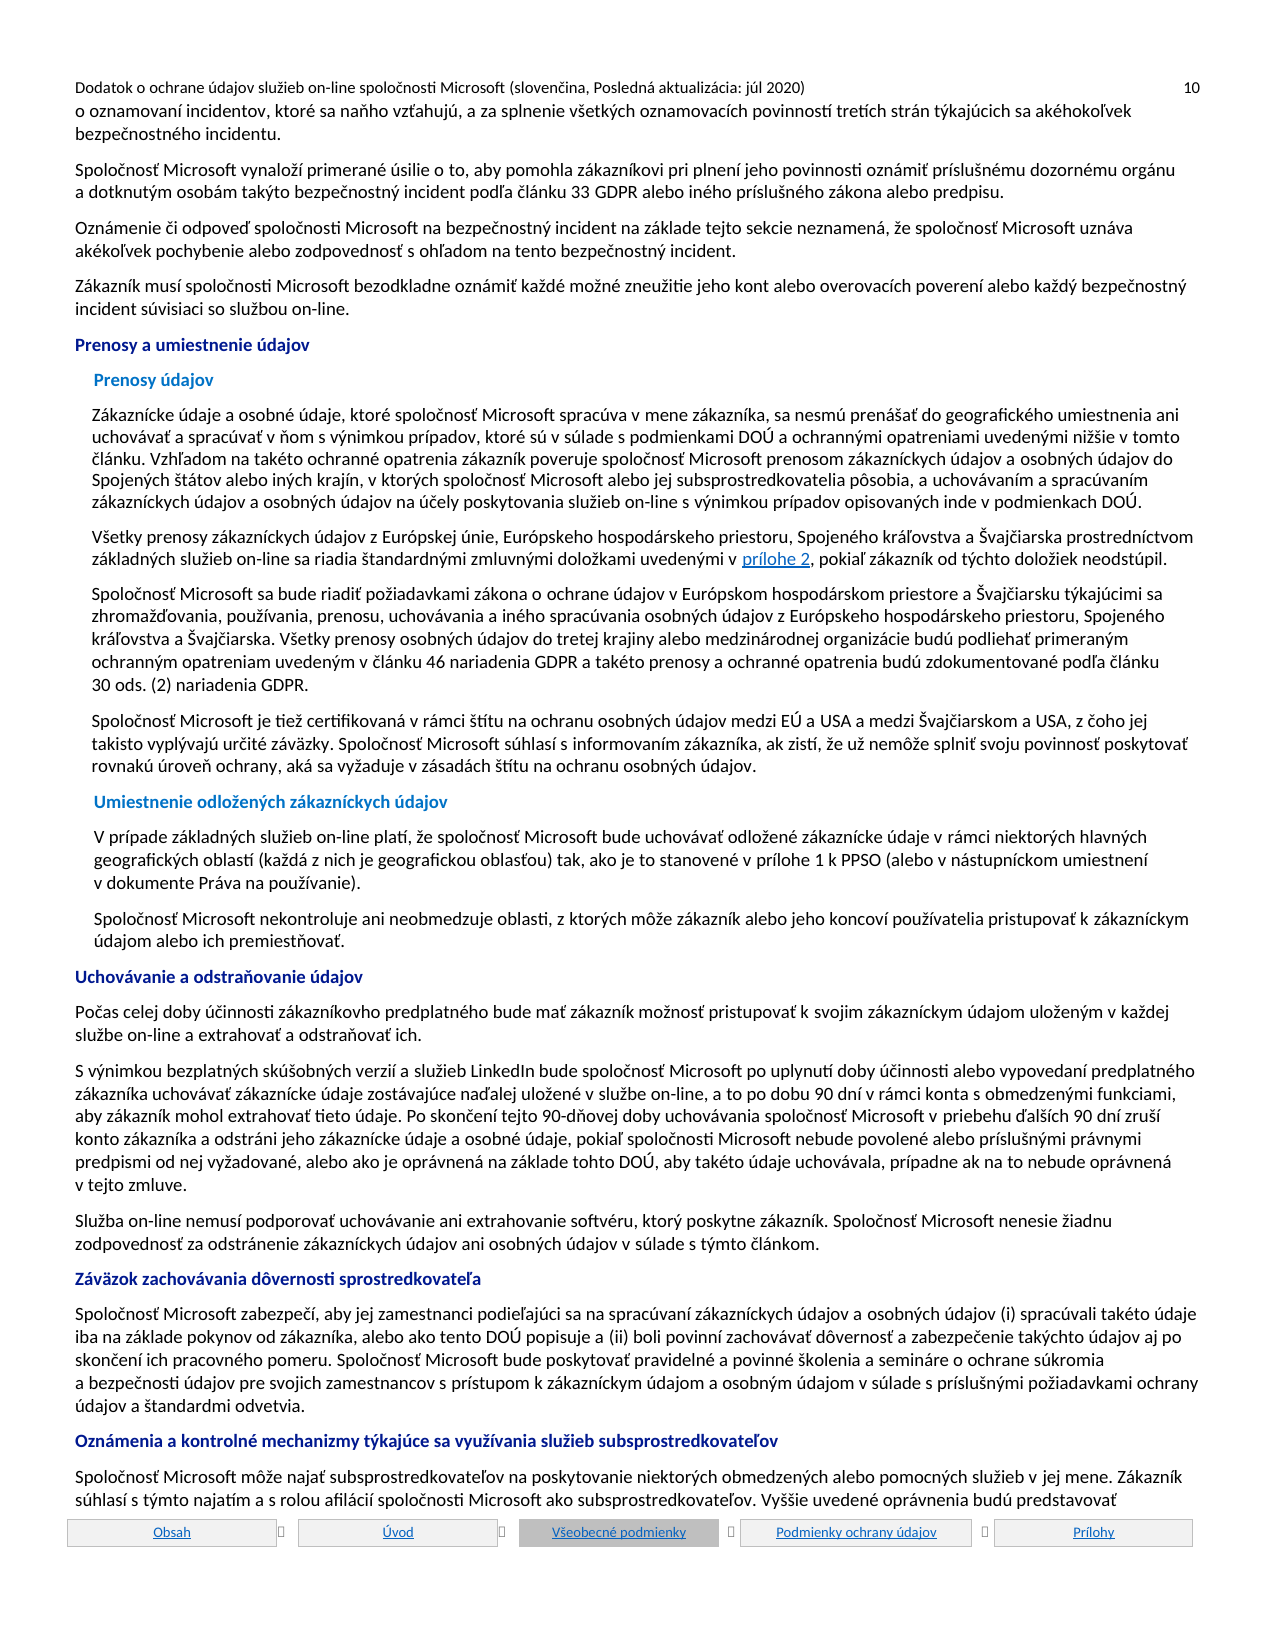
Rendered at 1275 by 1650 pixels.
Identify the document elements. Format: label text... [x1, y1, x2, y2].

subtitle Prenosy a umiestnenie údajov [75, 333, 1200, 356]
list Spoločnosť Microsoft vynaloží primerané úsilie o to, aby pomohla zákazníkovi pri plnení jeho povinnosti oznámiť príslušnému dozornému orgánu a dotknutým osobám takýto bezpečnostný incident podľa článku 33 GDPR alebo iného príslušného zákona alebo predpisu. [75, 158, 1200, 204]
list Zákaznícke údaje a osobné údaje, ktoré spoločnosť Microsoft spracúva v mene zákazníka, sa nesmú prenášať do geografického umiestnenia ani uchovávať a spracúvať v ňom s výnimkou prípadov, ktoré sú v súlade s podmienkami DOÚ a ochrannými opatreniami uvedenými nižšie v tomto článku. Vzhľadom na takéto ochranné opatrenia zákazník poveruje spoločnosť Microsoft prenosom zákazníckych údajov a osobných údajov do Spojených štátov alebo iných krajín, v ktorých spoločnosť Microsoft alebo jej subsprostredkovatelia pôsobia, a uchovávaním a spracúvaním zákazníckych údajov a osobných údajov na účely poskytovania služieb on-line s výnimkou prípadov opisovaných inde v podmienkach DOÚ. [92, 404, 1200, 513]
list V prípade základných služieb on-line platí, že spoločnosť Microsoft bude uchovávať odložené zákaznícke údaje v rámci niektorých hlavných geografických oblastí (každá z nich je geografickou oblasťou) tak, ako je to stanovené v prílohe 1 k PPSO (alebo v nástupníckom umiestnení v dokumente Práva na používanie). [94, 826, 1200, 894]
list Počas celej doby účinnosti zákazníkovho predplatného bude mať zákazník možnosť pristupovať k svojim zákazníckym údajom uloženým v každej službe on-line a extrahovať a odstraňovať ich. [75, 1001, 1200, 1046]
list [75, 99, 1200, 145]
list Všetky prenosy zákazníckych údajov z Európskej únie, Európskeho hospodárskeho priestoru, Spojeného kráľovstva a Švajčiarska prostredníctvom základných služieb on-line sa riadia štandardnými zmluvnými doložkami uvedenými v prílohe 2, pokiaľ zákazník od týchto doložiek neodstúpil. [92, 526, 1200, 569]
subtitle Uchovávanie a odstraňovanie údajov [75, 965, 1200, 988]
list Spoločnosť Microsoft zabezpečí, aby jej zamestnanci podieľajúci sa na spracúvaní zákazníckych údajov a osobných údajov (i) spracúvali takéto údaje iba na základe pokynov od zákazníka, alebo ako tento DOÚ popisuje a (ii) boli povinní zachovávať dôvernosť a zabezpečenie takýchto údajov aj po skončení ich pracovného pomeru. Spoločnosť Microsoft bude poskytovať pravidelné a povinné školenia a semináre o ochrane súkromia a bezpečnosti údajov pre svojich zamestnancov s prístupom k zákazníckym údajom a osobným údajom v súlade s príslušnými požiadavkami ochrany údajov a štandardmi odvetvia. [75, 1303, 1200, 1417]
list Umiestnenie odložených zákazníckych údajov [94, 790, 1200, 813]
list Spoločnosť Microsoft sa bude riadiť požiadavkami zákona o ochrane údajov v Európskom hospodárskom priestore a Švajčiarsku týkajúcimi sa zhromažďovania, používania, prenosu, uchovávania a iného spracúvania osobných údajov z Európskeho hospodárskeho priestoru, Spojeného kráľovstva a Švajčiarska. Všetky prenosy osobných údajov do tretej krajiny alebo medzinárodnej organizácie budú podliehať primeraným ochranným opatreniam uvedeným v článku 46 nariadenia GDPR a takéto prenosy a ochranné opatrenia budú zdokumentované podľa článku 30 ods. (2) nariadenia GDPR. [91, 582, 1200, 696]
list Oznámenie či odpoveď spoločnosti Microsoft na bezpečnostný incident na základe tejto sekcie neznamená, že spoločnosť Microsoft uznáva akékoľvek pochybenie alebo zodpovednosť s ohľadom na tento bezpečnostný incident. [75, 216, 1200, 262]
list Zákazník musí spoločnosti Microsoft bezodkladne oznámiť každé možné zneužitie jeho kont alebo overovacích poverení alebo každý bezpečnostný incident súvisiaci so službou on-line. [75, 274, 1200, 320]
list S výnimkou bezplatných skúšobných verzií a služieb LinkedIn bude spoločnosť Microsoft po uplynutí doby účinnosti alebo vypovedaní predplatného zákazníka uchovávať zákaznícke údaje zostávajúce naďalej uložené v službe on-line, a to po dobu 90 dní v rámci konta s obmedzenými funkciami, aby zákazník mohol extrahovať tieto údaje. Po skončení tejto 90-dňovej doby uchovávania spoločnosť Microsoft v priebehu ďalších 90 dní zruší konto zákazníka a odstráni jeho zákaznícke údaje a osobné údaje, pokiaľ spoločnosti Microsoft nebude povolené alebo príslušnými právnymi predpismi od nej vyžadované, alebo ako je oprávnená na základe tohto DOÚ, aby takéto údaje uchovávala, prípadne ak na to nebude oprávnená v tejto zmluve. [75, 1059, 1200, 1196]
list Spoločnosť Microsoft nekontroluje ani neobmedzuje oblasti, z ktorých môže zákazník alebo jeho koncoví používatelia pristupovať k zákazníckym údajom alebo ich premiestňovať. [94, 907, 1200, 953]
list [75, 1465, 1200, 1511]
list Prenosy údajov [94, 368, 1200, 391]
list Spoločnosť Microsoft je tiež certifikovaná v rámci štítu na ochranu osobných údajov medzi EÚ a USA a medzi Švajčiarskom a USA, z čoho jej takisto vyplývajú určité záväzky. Spoločnosť Microsoft súhlasí s informovaním zákazníka, ak zistí, že už nemôže splniť svoju povinnosť poskytovať rovnakú úroveň ochrany, aká sa vyžaduje v zásadách štítu na ochranu osobných údajov. [91, 709, 1200, 778]
list Služba on-line nemusí podporovať uchovávanie ani extrahovanie softvéru, ktorý poskytne zákazník. Spoločnosť Microsoft nenesie žiadnu zodpovednosť za odstránenie zákazníckych údajov ani osobných údajov v súlade s týmto článkom. [75, 1209, 1200, 1255]
subtitle Oznámenia a kontrolné mechanizmy týkajúce sa využívania služieb subsprostredkovateľov [75, 1430, 1200, 1453]
subtitle Záväzok zachovávania dôvernosti sprostredkovateľa [75, 1267, 1200, 1290]
